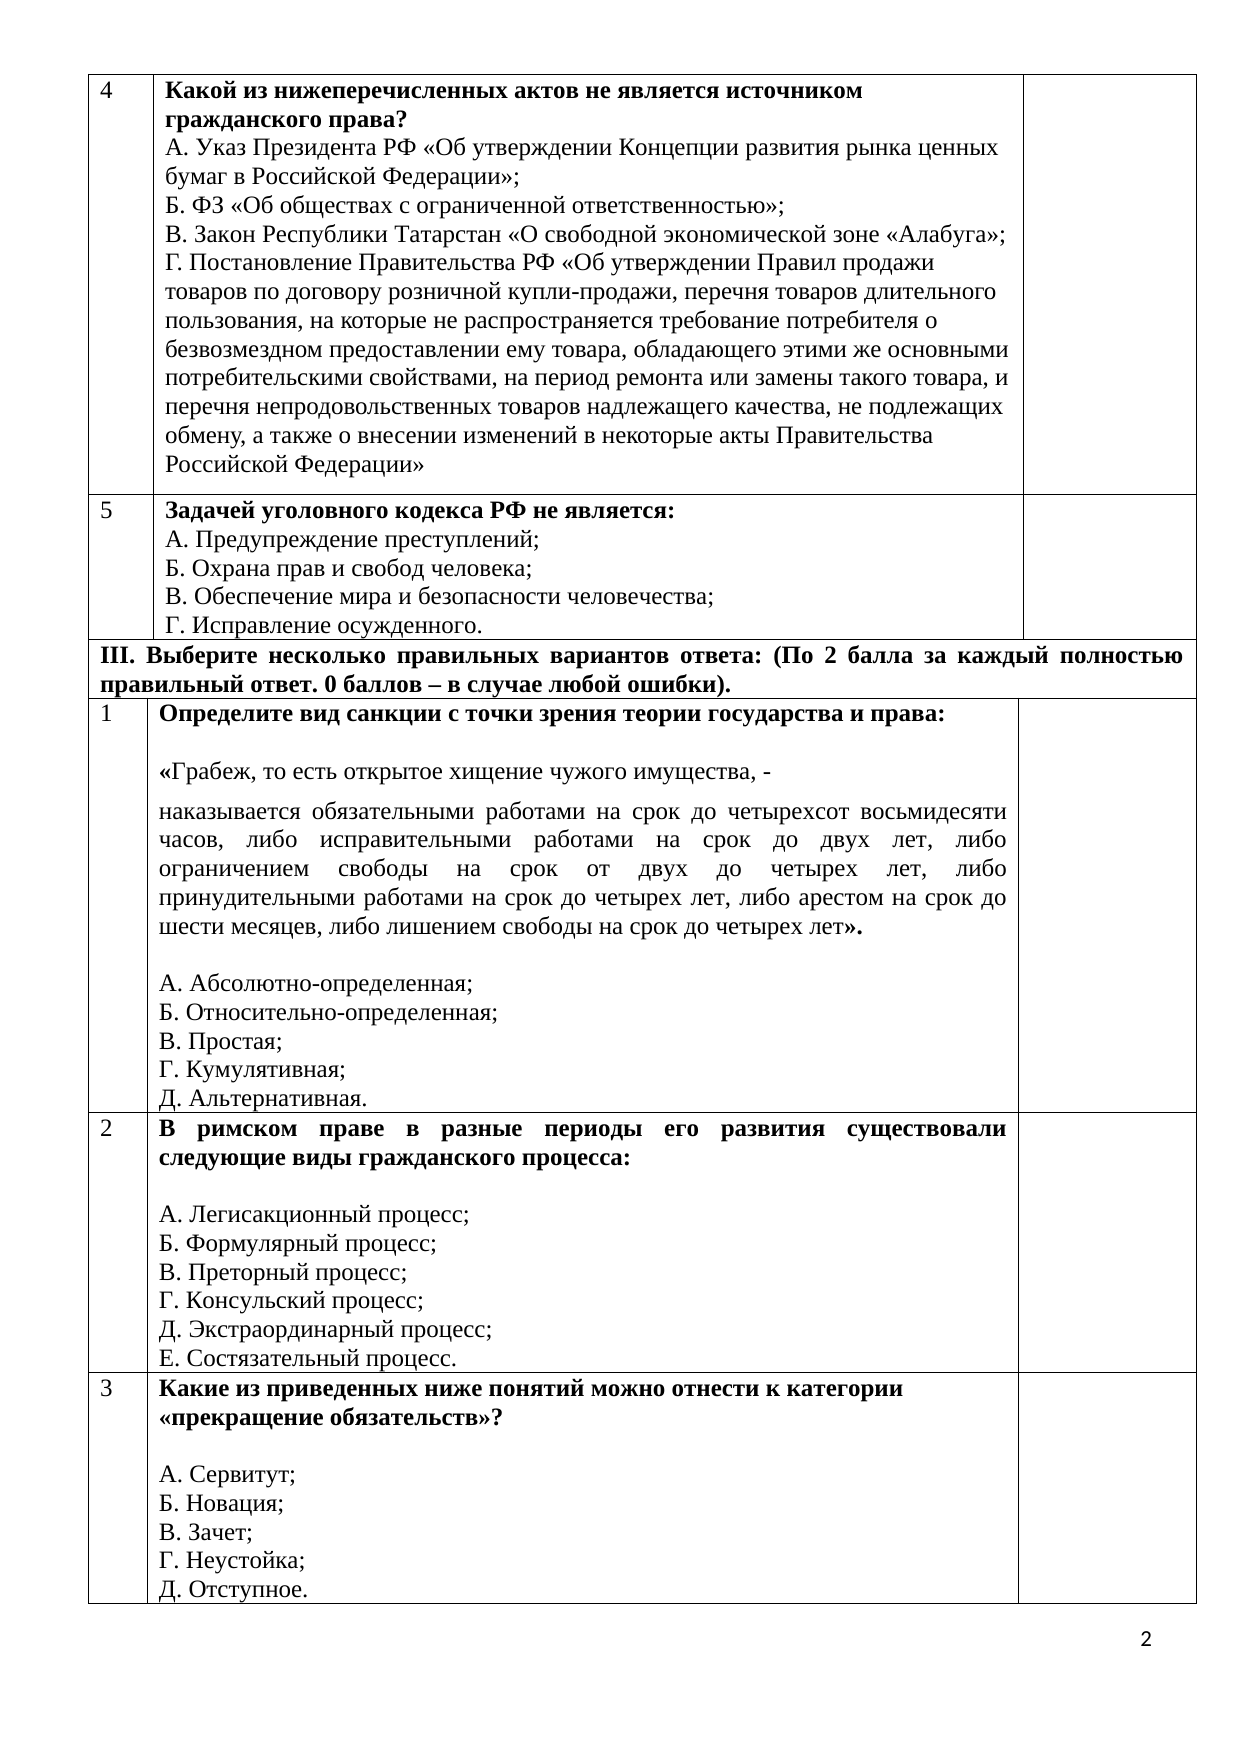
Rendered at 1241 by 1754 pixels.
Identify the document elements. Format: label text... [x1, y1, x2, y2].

table_cell 2 [89, 1113, 147, 1372]
table_cell Задачей уголовного кодекса РФ не является: А. Предупреждение преступлений; Б. Охрана прав и свобод человека; В. Обеспечение мира и безопасности человечества; Г. Исправление осужденного. [154, 495, 1023, 639]
table_cell 4 [89, 75, 153, 494]
table_cell Какой из нижеперечисленных актов не является источником гражданского права? А. Указ Президента РФ «Об утверждении Концепции развития рынка ценных бумаг в Российской Федерации»; Б. ФЗ «Об обществах с ограниченной ответственностью»; В. Закон Республики Татарстан «О свободной экономической зоне «Алабуга»; Г. Постановление Правительства РФ «Об утверждении Правил продажи товаров по договору розничной купли-продажи, перечня товаров длительного пользования, на которые не распространяется требование потребителя о безвозмездном предоставлении ему товара, обладающего этими же основными потребительскими свойствами, на период ремонта или замены такого товара, и перечня непродовольственных товаров надлежащего качества, не подлежащих обмену, а также о внесении изменений в некоторые акты Правительства Российской Федерации» [154, 75, 1023, 494]
table_cell В римском праве в разные периоды его развития существовали следующие виды гражданского процесса: А. Легисакционный процесс; Б. Формулярный процесс; В. Преторный процесс; Г. Консульский процесс; Д. Экстраординарный процесс; Е. Состязательный процесс. [148, 1113, 1018, 1372]
table_cell [1024, 495, 1196, 639]
table_cell 5 [89, 495, 153, 639]
table_cell [1024, 75, 1196, 494]
table_cell III. Выберите несколько правильных вариантов ответа: (По 2 балла за каждый полностью правильный ответ. 0 баллов – в случае любой ошибки). [89, 640, 1196, 697]
table_cell Определите вид санкции с точки зрения теории государства и права: «Грабеж, то есть открытое хищение чужого имущества, - наказывается обязательными работами на срок до четырехсот восьмидесяти часов, либо исправительными работами на срок до двух лет, либо ограничением свободы на срок от двух до четырех лет, либо принудительными работами на срок до четырех лет, либо арестом на срок до шести месяцев, либо лишением свободы на срок до четырех лет». А. Абсолютно-определенная; Б. Относительно-определенная; В. Простая; Г. Кумулятивная; Д. Альтернативная. [148, 699, 1018, 1112]
table_cell [1019, 1373, 1196, 1603]
table_cell 3 [89, 1373, 147, 1603]
table_cell [1019, 1113, 1196, 1372]
table_cell Какие из приведенных ниже понятий можно отнести к категории «прекращение обязательств»? А. Сервитут; Б. Новация; В. Зачет; Г. Неустойка; Д. Отступное. [148, 1373, 1018, 1603]
table_cell [1019, 699, 1196, 1112]
table_cell 1 [89, 699, 147, 1112]
